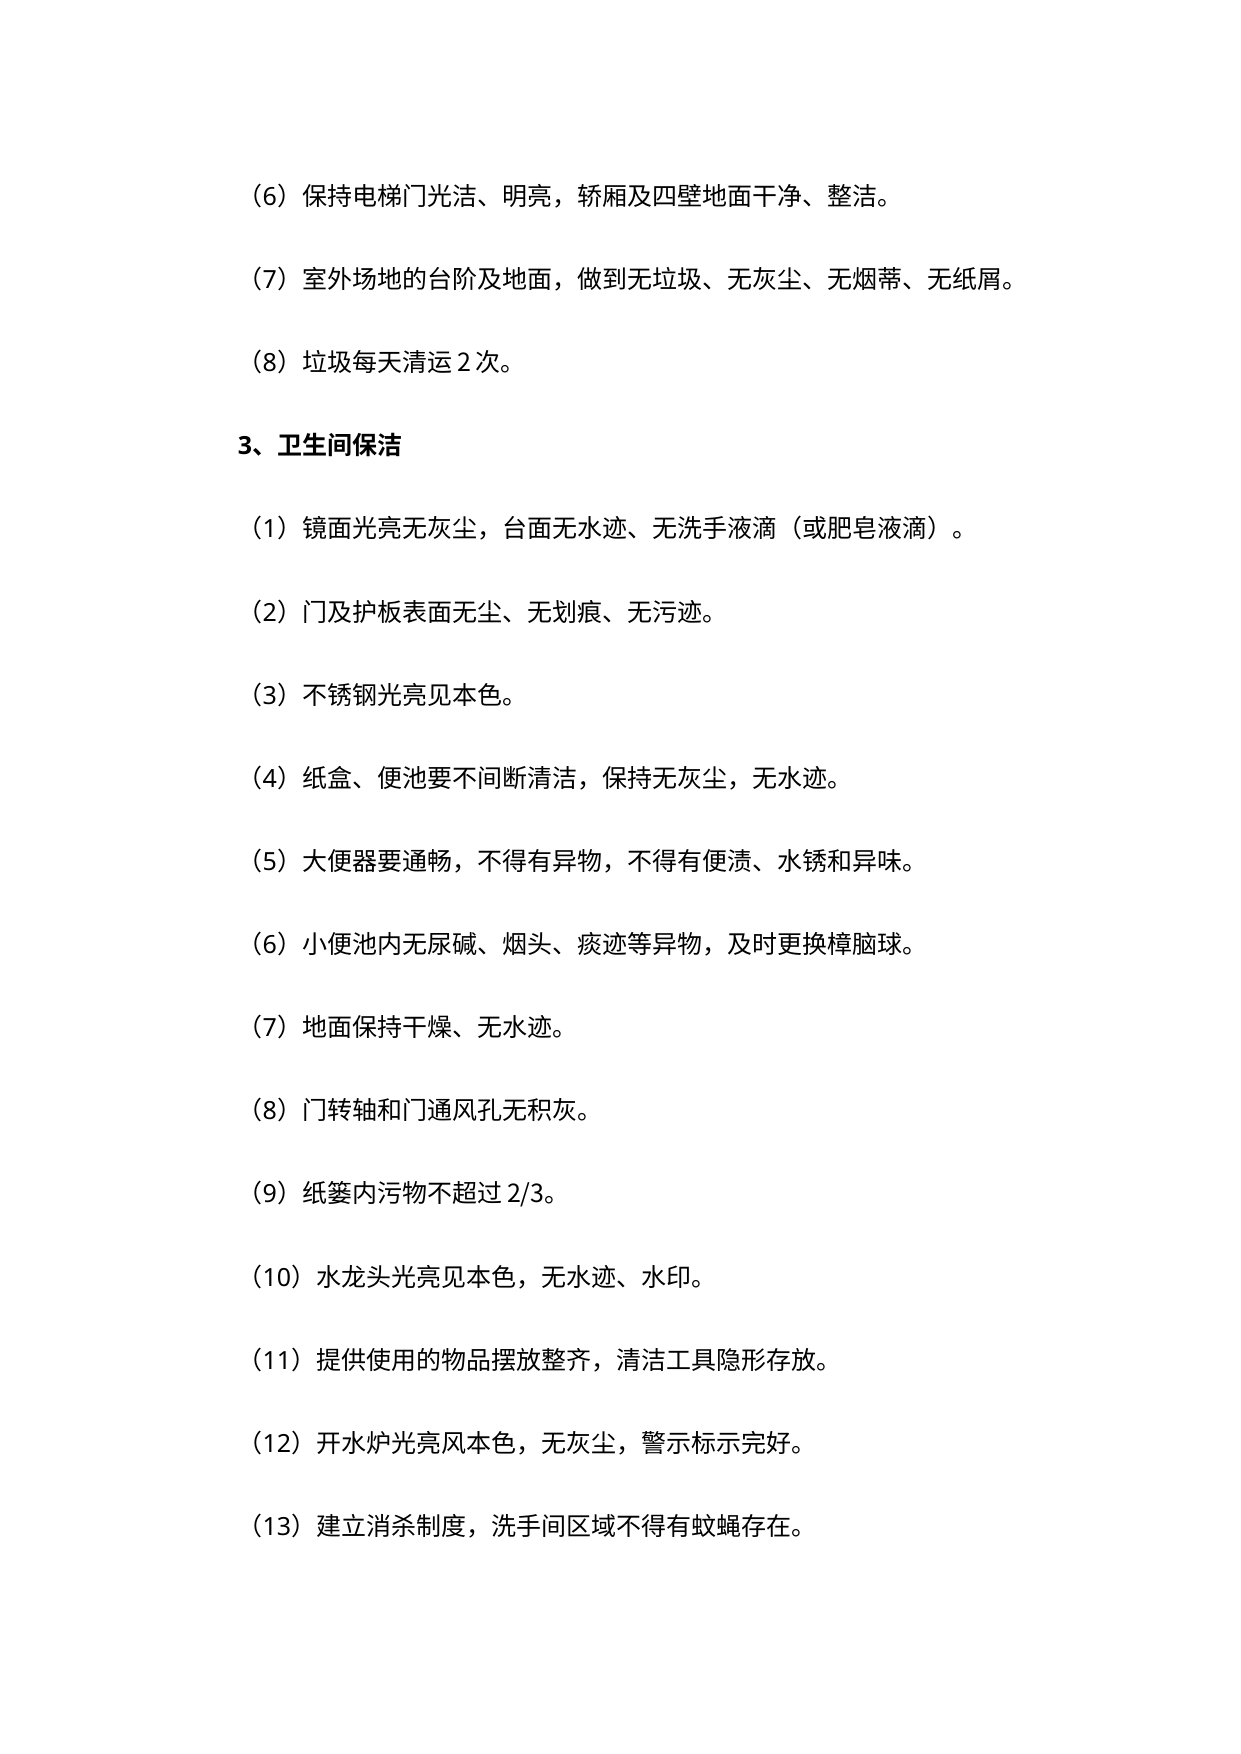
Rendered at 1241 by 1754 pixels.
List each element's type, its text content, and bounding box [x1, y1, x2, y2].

text （2）门及护板表面无尘、无划痕、无污迹。 [187, 578, 1053, 643]
text （5）大便器要通畅，不得有异物，不得有便渍、水锈和异味。 [187, 827, 1053, 892]
text （4）纸盒、便池要不间断清洁，保持无灰尘，无水迹。 [187, 744, 1053, 809]
text （9）纸篓内污物不超过2/3。 [187, 1159, 1053, 1224]
text （11）提供使用的物品摆放整齐，清洁工具隐形存放。 [187, 1326, 1053, 1391]
text （10）水龙头光亮见本色，无水迹、水印。 [187, 1243, 1053, 1308]
text （7）室外场地的台阶及地面，做到无垃圾、无灰尘、无烟蒂、无纸屑。 [187, 245, 1053, 310]
text 3、卫生间保洁 [187, 411, 1053, 476]
text （7）地面保持干燥、无水迹。 [187, 993, 1053, 1058]
text （1）镜面光亮无灰尘，台面无水迹、无洗手液滴（或肥皂液滴）。 [187, 494, 1053, 559]
text （13）建立消杀制度，洗手间区域不得有蚊蝇存在。 [187, 1492, 1053, 1557]
text （6）保持电梯门光洁、明亮，轿厢及四壁地面干净、整洁。 [187, 162, 1053, 227]
text （8）垃圾每天清运2次。 [187, 328, 1053, 393]
text （3）不锈钢光亮见本色。 [187, 661, 1053, 726]
text （6）小便池内无尿碱、烟头、痰迹等异物，及时更换樟脑球。 [187, 910, 1053, 975]
text （12）开水炉光亮风本色，无灰尘，警示标示完好。 [187, 1409, 1053, 1474]
text （8）门转轴和门通风孔无积灰。 [187, 1076, 1053, 1141]
